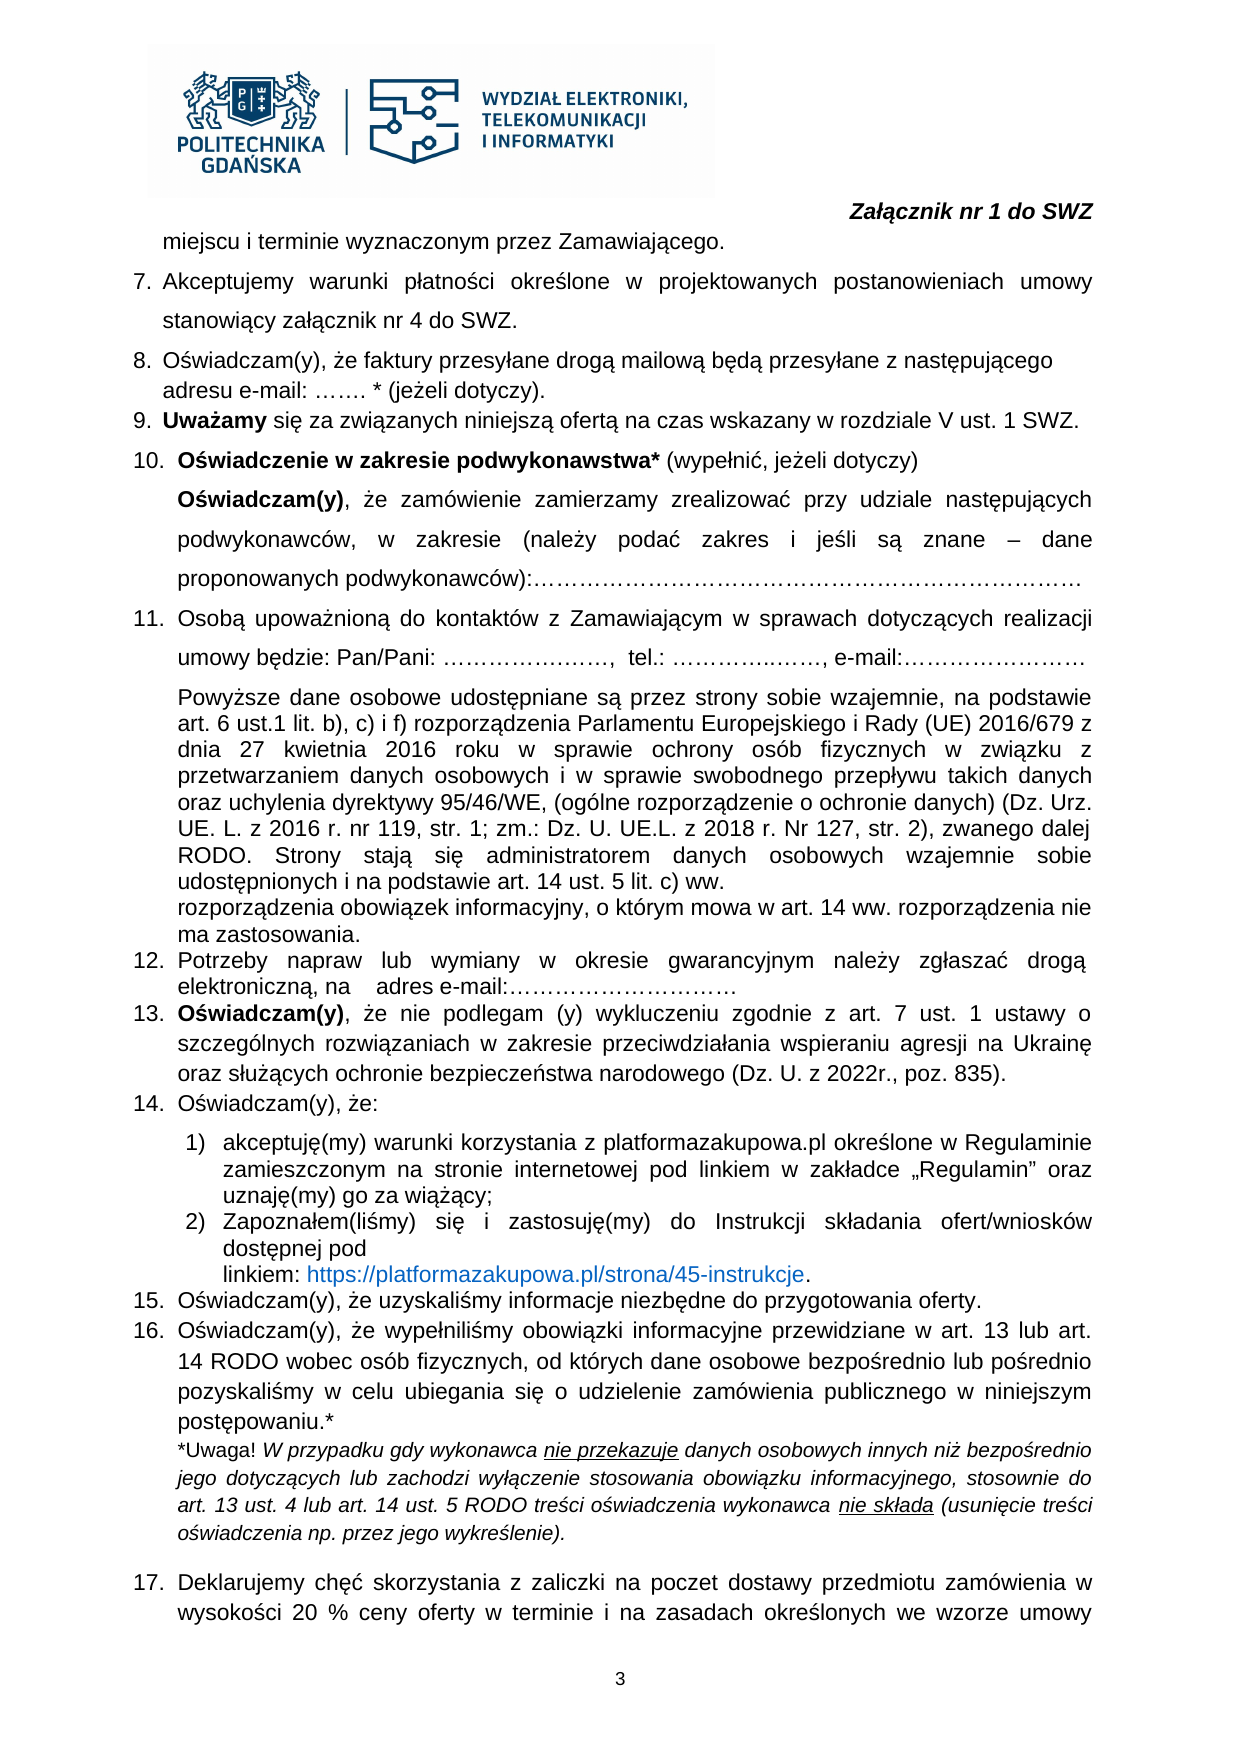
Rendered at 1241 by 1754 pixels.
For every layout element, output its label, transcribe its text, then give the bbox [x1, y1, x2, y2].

list akceptuję(my) warunki korzystania z platformazakupowa.pl określone w Regulaminie zamieszczonym na stronie internetowej pod linkiem w zakładce „Regulamin” oraz uznaję(my) go za wiążący; [185, 1129, 1093, 1208]
list Zapoznałem(liśmy) się i zastosuję(my) do Instrukcji składania ofert/wniosków dostępnej pod [185, 1208, 1093, 1261]
list Osobą upoważnioną do kontaktów z Zamawiającym w sprawach dotyczących realizacji umowy będzie: Pan/Pani: …………….……, tel.: …………..……, e-mail:…………………… [133, 604, 1093, 670]
list Oświadczam(y), że nie podlegam (y) wykluczeniu zgodnie z art. 7 ust. 1 ustawy o szczególnych rozwiązaniach w zakresie przeciwdziałania wspieraniu agresji na Ukrainę oraz służących ochronie bezpieczeństwa narodowego (Dz. U. z 2022r., poz. 835). [133, 1000, 1093, 1086]
list Oświadczam(y), że: [133, 1090, 1093, 1117]
picture [147, 44, 716, 198]
list Akceptujemy warunki płatności określone w projektowanych postanowieniach umowy stanowiący załącznik nr 4 do SWZ. [133, 268, 1093, 333]
text rozporządzenia obowiązek informacyjny, o którym mowa w art. 14 ww. rozporządzenia nie ma zastosowania. [177, 894, 1093, 947]
list Oświadczenie w zakresie podwykonawstwa* (wypełnić, jeżeli dotyczy) [133, 447, 1093, 473]
text Powyższe dane osobowe udostępniane są przez strony sobie wzajemnie, na podstawie art. 6 ust.1 lit. b), c) i f) rozporządzenia Parlamentu Europejskiego i Rady (UE) 2016/679 z dnia 27 kwietnia 2016 roku w sprawie ochrony osób fizycznych w związku z przetwarzaniem danych osobowych i w sprawie swobodnego przepływu takich danych oraz uchylenia dyrektywy 95/46/WE, (ogólne rozporządzenie o ochronie danych) (Dz. Urz. UE. L. z 2016 r. nr 119, str. 1; zm.: Dz. U. UE.L. z 2018 r. Nr 127, str. 2), zwanego dalej RODO. Strony stają się administratorem danych osobowych wzajemnie sobie udostępnionych i na podstawie art. 14 ust. 5 lit. c) ww. [177, 683, 1093, 894]
list Oświadczam(y), że uzyskaliśmy informacje niezbędne do przygotowania oferty. [133, 1287, 1093, 1314]
list Oświadczam(y), że zamówienie zamierzamy zrealizować przy udziale następujących podwykonawców, w zakresie (należy podać zakres i jeśli są znane – dane proponowanych podwykonawców):……………………………………………………………… [177, 486, 1093, 591]
list Oświadczam(y), że faktury przesyłane drogą mailową będą przesyłane z następującego adresu e-mail: ……. * (jeżeli dotyczy). [133, 347, 1093, 403]
text linkiem: https://platformazakupowa.pl/strona/45-instrukcje. [223, 1261, 1093, 1287]
text *Uwaga! W przypadku gdy wykonawca nie przekazuje danych osobowych innych niż bezpośrednio jego dotyczących lub zachodzi wyłączenie stosowania obowiązku informacyjnego, stosownie do art. 13 ust. 4 lub art. 14 ust. 5 RODO treści oświadczenia wykonawca nie składa (usunięcie treści oświadczenia np. przez jego wykreślenie). [177, 1438, 1093, 1545]
list Oświadczam(y), że wypełniliśmy obowiązki informacyjne przewidziane w art. 13 lub art. 14 RODO wobec osób fizycznych, od których dane osobowe bezpośrednio lub pośrednio pozyskaliśmy w celu ubiegania się o udzielenie zamówienia publicznego w niniejszym postępowaniu.* [133, 1317, 1093, 1434]
list Uważamy się za związanych niniejszą ofertą na czas wskazany w rozdziale V ust. 1 SWZ. [133, 407, 1093, 433]
list Potrzeby napraw lub wymiany w okresie gwarancyjnym należy zgłaszać drogą elektroniczną, na adres e-mail:………………………… [133, 947, 1086, 1000]
